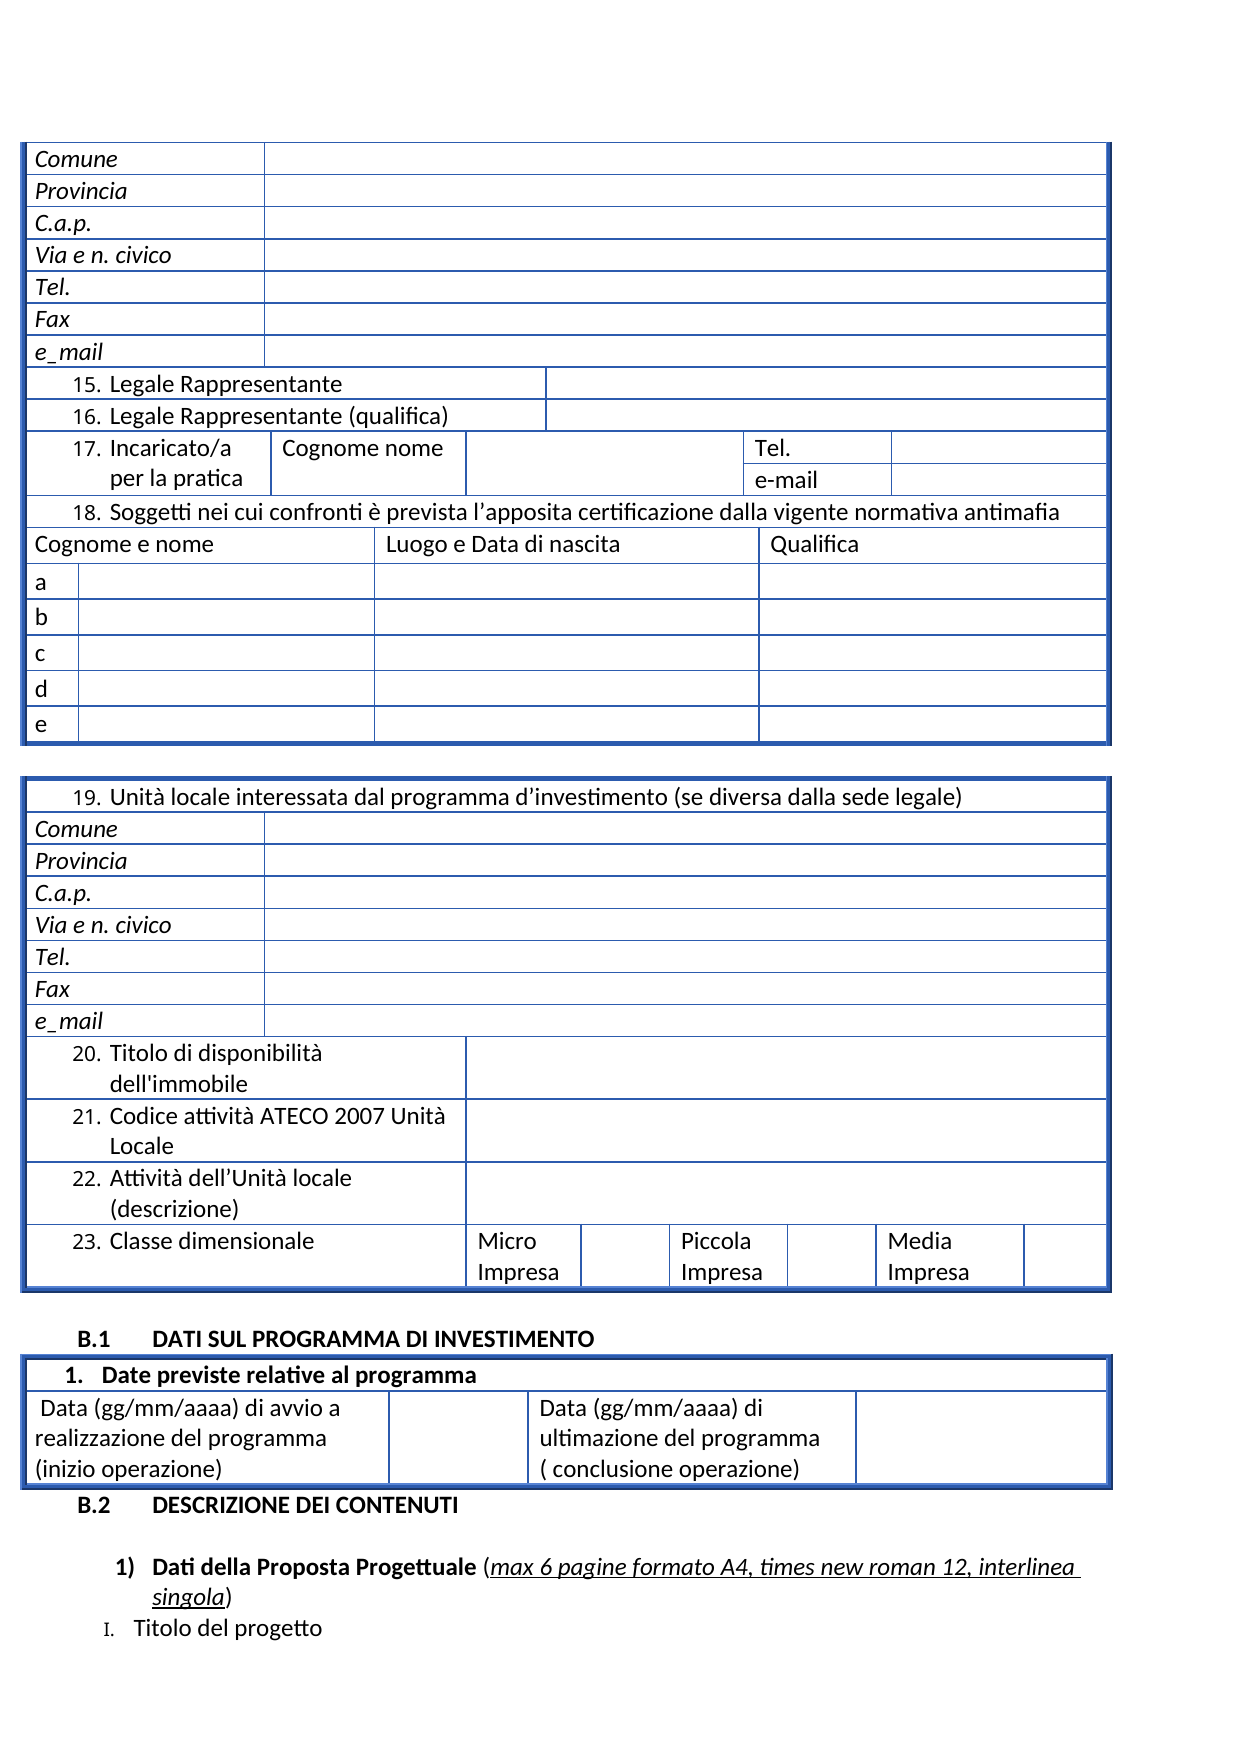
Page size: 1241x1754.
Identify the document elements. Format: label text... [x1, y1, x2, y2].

table_cell [79, 671, 374, 705]
table_cell Titolo di disponibilità dell'immobile [27, 1037, 465, 1098]
table_cell [760, 564, 1106, 598]
table_cell [582, 1225, 669, 1286]
table_cell Data (gg/mm/aaaa) di avvio a realizzazione del programma (inizio operazione) [27, 1392, 388, 1483]
table_cell [892, 432, 1106, 462]
table_cell c [27, 636, 78, 669]
text B.2 DESCRIZIONE DEI CONTENUTI [77, 1489, 1146, 1520]
table_cell Fax [27, 973, 264, 1004]
table_cell [265, 909, 1106, 939]
table_cell Piccola Impresa [670, 1225, 787, 1286]
table_cell [265, 272, 1106, 302]
table_cell Provincia [27, 175, 264, 206]
table_cell [265, 175, 1106, 206]
table_cell [265, 143, 1106, 174]
table_cell [467, 1163, 1106, 1223]
table_cell e [27, 707, 78, 741]
table_cell Via e n. civico [27, 909, 264, 939]
table_cell d [27, 671, 78, 705]
table_cell [760, 671, 1106, 705]
table_cell [375, 671, 758, 705]
table_cell Tel. [27, 941, 264, 972]
table_cell [265, 336, 1106, 366]
table_cell Luogo e Data di nascita [375, 528, 758, 563]
table_cell [265, 304, 1106, 334]
table_cell Comune [27, 813, 264, 843]
table_cell Comune [27, 143, 264, 174]
table_cell Incaricato/a per la pratica [27, 432, 270, 494]
list Dati della Proposta Progettuale (max 6 pagine formato A4, times new roman 12, interlinea singola) [114, 1551, 1146, 1612]
table_cell b [27, 600, 78, 634]
table_cell [375, 636, 758, 669]
table_cell Classe dimensionale [27, 1225, 465, 1286]
table_cell [79, 636, 374, 669]
table_cell [547, 400, 1106, 430]
table_cell Tel. [27, 272, 264, 302]
table_cell [892, 464, 1106, 494]
table_cell Tel. [744, 432, 891, 462]
table_cell Qualifica [760, 528, 1106, 563]
table_cell [375, 600, 758, 634]
table_cell [265, 240, 1106, 270]
list Titolo del progetto [114, 1612, 1146, 1642]
table_cell Codice attività ATECO 2007 Unità Locale [27, 1100, 465, 1161]
table_cell Soggetti nei cui confronti è prevista l’apposita certificazione dalla vigente normativa antimafia [27, 496, 1106, 527]
table_header Date previste relative al programma [27, 1360, 1106, 1390]
table_cell [547, 368, 1106, 398]
table_cell e-mail [744, 464, 891, 494]
table_cell Fax [27, 304, 264, 334]
table_cell [265, 845, 1106, 875]
text B.1 DATI SUL PROGRAMMA DI INVESTIMENTO [77, 1323, 1146, 1353]
table_cell [857, 1392, 1106, 1483]
table_cell Legale Rappresentante [27, 368, 545, 398]
table_header Unità locale interessata dal programma d’investimento (se diversa dalla sede legale) [27, 781, 1106, 811]
table_cell [760, 636, 1106, 669]
table_cell Cognome e nome [27, 528, 374, 563]
table_cell [760, 707, 1106, 741]
table_cell [265, 207, 1106, 238]
table_cell [788, 1225, 875, 1286]
table_cell Provincia [27, 845, 264, 875]
table_cell [265, 1005, 1106, 1036]
table_cell [265, 877, 1106, 907]
table_cell [390, 1392, 527, 1483]
table_cell [265, 941, 1106, 972]
table_cell [265, 973, 1106, 1004]
table_cell Via e n. civico [27, 240, 264, 270]
table_cell Legale Rappresentante (qualifica) [27, 400, 545, 430]
table_cell e_mail [27, 1005, 264, 1036]
table_cell [79, 600, 374, 634]
table_cell Cognome nome [272, 432, 465, 494]
table_cell Attività dell’Unità locale (descrizione) [27, 1163, 465, 1223]
table_cell [265, 813, 1106, 843]
table_cell e_mail [27, 336, 264, 366]
table_cell [375, 564, 758, 598]
table_cell [467, 1100, 1106, 1161]
table_cell C.a.p. [27, 877, 264, 907]
table_cell [760, 600, 1106, 634]
table_cell C.a.p. [27, 207, 264, 238]
table_cell [79, 707, 374, 741]
table_cell [467, 1037, 1106, 1098]
table_cell [79, 564, 374, 598]
table_cell a [27, 564, 78, 598]
table_cell Data (gg/mm/aaaa) di ultimazione del programma ( conclusione operazione) [529, 1392, 855, 1483]
table_cell [467, 432, 743, 494]
table_cell [375, 707, 758, 741]
table_cell [1025, 1225, 1106, 1286]
table_cell Media Impresa [877, 1225, 1023, 1286]
table_cell Micro Impresa [467, 1225, 580, 1286]
